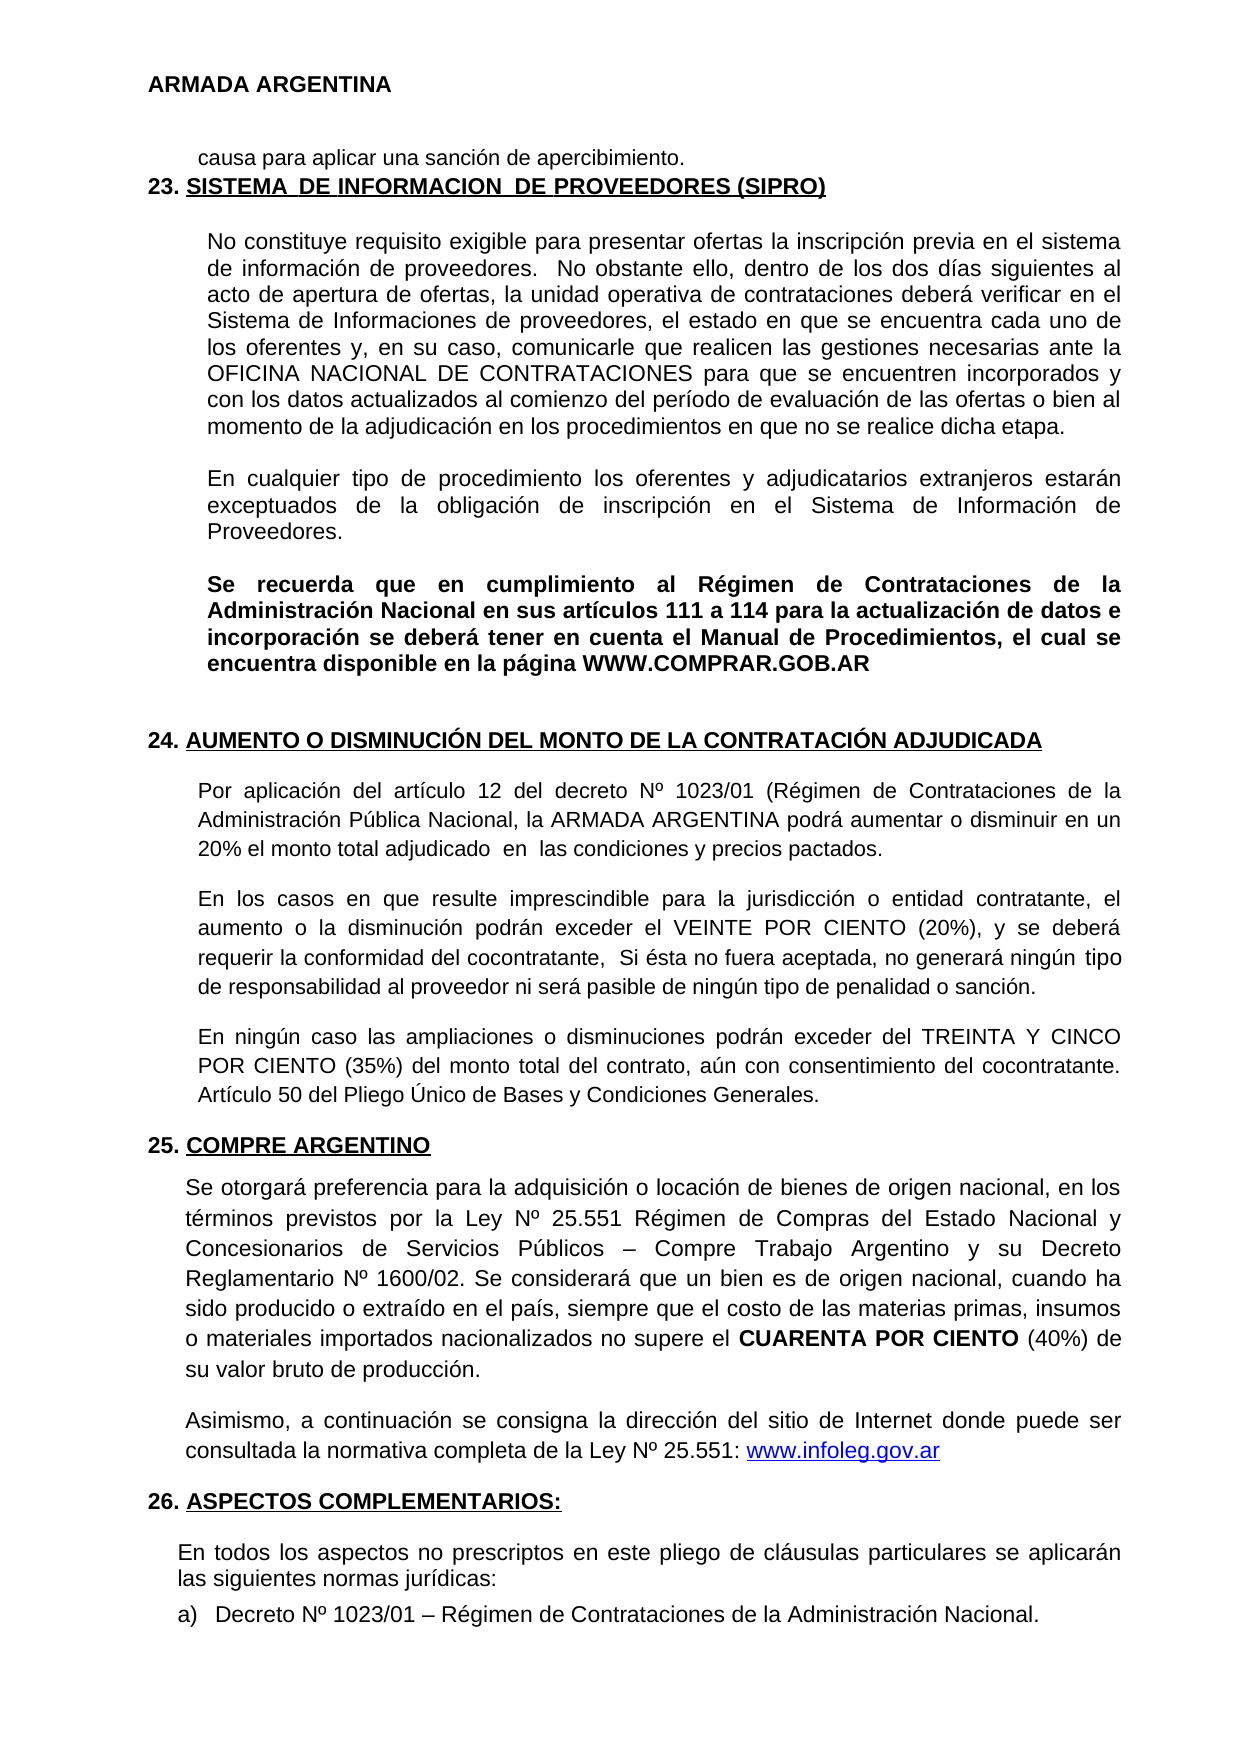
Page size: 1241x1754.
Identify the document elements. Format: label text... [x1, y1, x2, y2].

text Se otorgará preferencia para la adquisición o locación de bienes de origen nacional, en los términos previstos por la Ley Nº 25.551 Régimen de Compras del Estado Nacional y Concesionarios de Servicios Públicos – Compre Trabajo Argentino y su Decreto Reglamentario Nº 1600/02. Se considerará que un bien es de origen nacional, cuando ha sido producido o extraído en el país, siempre que el costo de las materias primas, insumos o materiales importados nacionalizados no supere el CUARENTA POR CIENTO (40%) de su valor bruto de producción. [148, 1174, 1122, 1382]
text 25. COMPRE ARGENTINO [148, 1132, 1122, 1158]
list Decreto Nº 1023/01 – Régimen de Contrataciones de la Administración Nacional. [177, 1601, 1122, 1628]
text Por aplicación del artículo 12 del decreto Nº 1023/01 (Régimen de Contrataciones de la Administración Pública Nacional, la ARMADA ARGENTINA podrá aumentar o disminuir en un 20% el monto total adjudicado en las condiciones y precios pactados. [198, 778, 1122, 861]
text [198, 144, 1114, 171]
text Asimismo, a continuación se consigna la dirección del sitio de Internet donde puede ser consultada la normativa completa de la Ley Nº 25.551: www.infoleg.gov.ar [148, 1407, 1122, 1463]
text Se recuerda que en cumplimiento al Régimen de Contrataciones de la Administración Nacional en sus artículos 111 a 114 para la actualización de datos e incorporación se deberá tener en cuenta el Manual de Procedimientos, el cual se encuentra disponible en la página WWW.COMPRAR.GOB.AR [207, 571, 1122, 676]
text En cualquier tipo de procedimiento los oferentes y adjudicatarios extranjeros estarán exceptuados de la obligación de inscripción en el Sistema de Información de Proveedores. [207, 465, 1122, 544]
text En ningún caso las ampliaciones o disminuciones podrán exceder del TREINTA Y CINCO POR CIENTO (35%) del monto total del contrato, aún con consentimiento del cocontratante. Artículo 50 del Pliego Único de Bases y Condiciones Generales. [198, 1024, 1122, 1107]
text 24. AUMENTO O DISMINUCIÓN DEL MONTO DE LA CONTRATACIÓN ADJUDICADA [148, 727, 1122, 754]
text 23. SISTEMA DE INFORMACION DE PROVEEDORES (SIPRO) [148, 172, 1119, 199]
text 26. ASPECTOS COMPLEMENTARIOS: [148, 1488, 1122, 1514]
text En todos los aspectos no prescriptos en este pliego de cláusulas particulares se aplicarán las siguientes normas jurídicas: [177, 1539, 1122, 1592]
text No constituye requisito exigible para presentar ofertas la inscripción previa en el sistema de información de proveedores. No obstante ello, dentro de los dos días siguientes al acto de apertura de ofertas, la unidad operativa de contrataciones deberá verificar en el Sistema de Informaciones de proveedores, el estado en que se encuentra cada uno de los oferentes y, en su caso, comunicarle que realicen las gestiones necesarias ante la OFICINA NACIONAL DE CONTRATACIONES para que se encuentren incorporados y con los datos actualizados al comienzo del período de evaluación de las ofertas o bien al momento de la adjudicación en los procedimientos en que no se realice dicha etapa. [207, 228, 1122, 439]
text En los casos en que resulte imprescindible para la jurisdicción o entidad contratante, el aumento o la disminución podrán exceder el VEINTE POR CIENTO (20%), y se deberá requerir la conformidad del cocontratante, Si ésta no fuera aceptada, no generará ningún tipo de responsabilidad al proveedor ni será pasible de ningún tipo de penalidad o sanción. [198, 886, 1122, 999]
